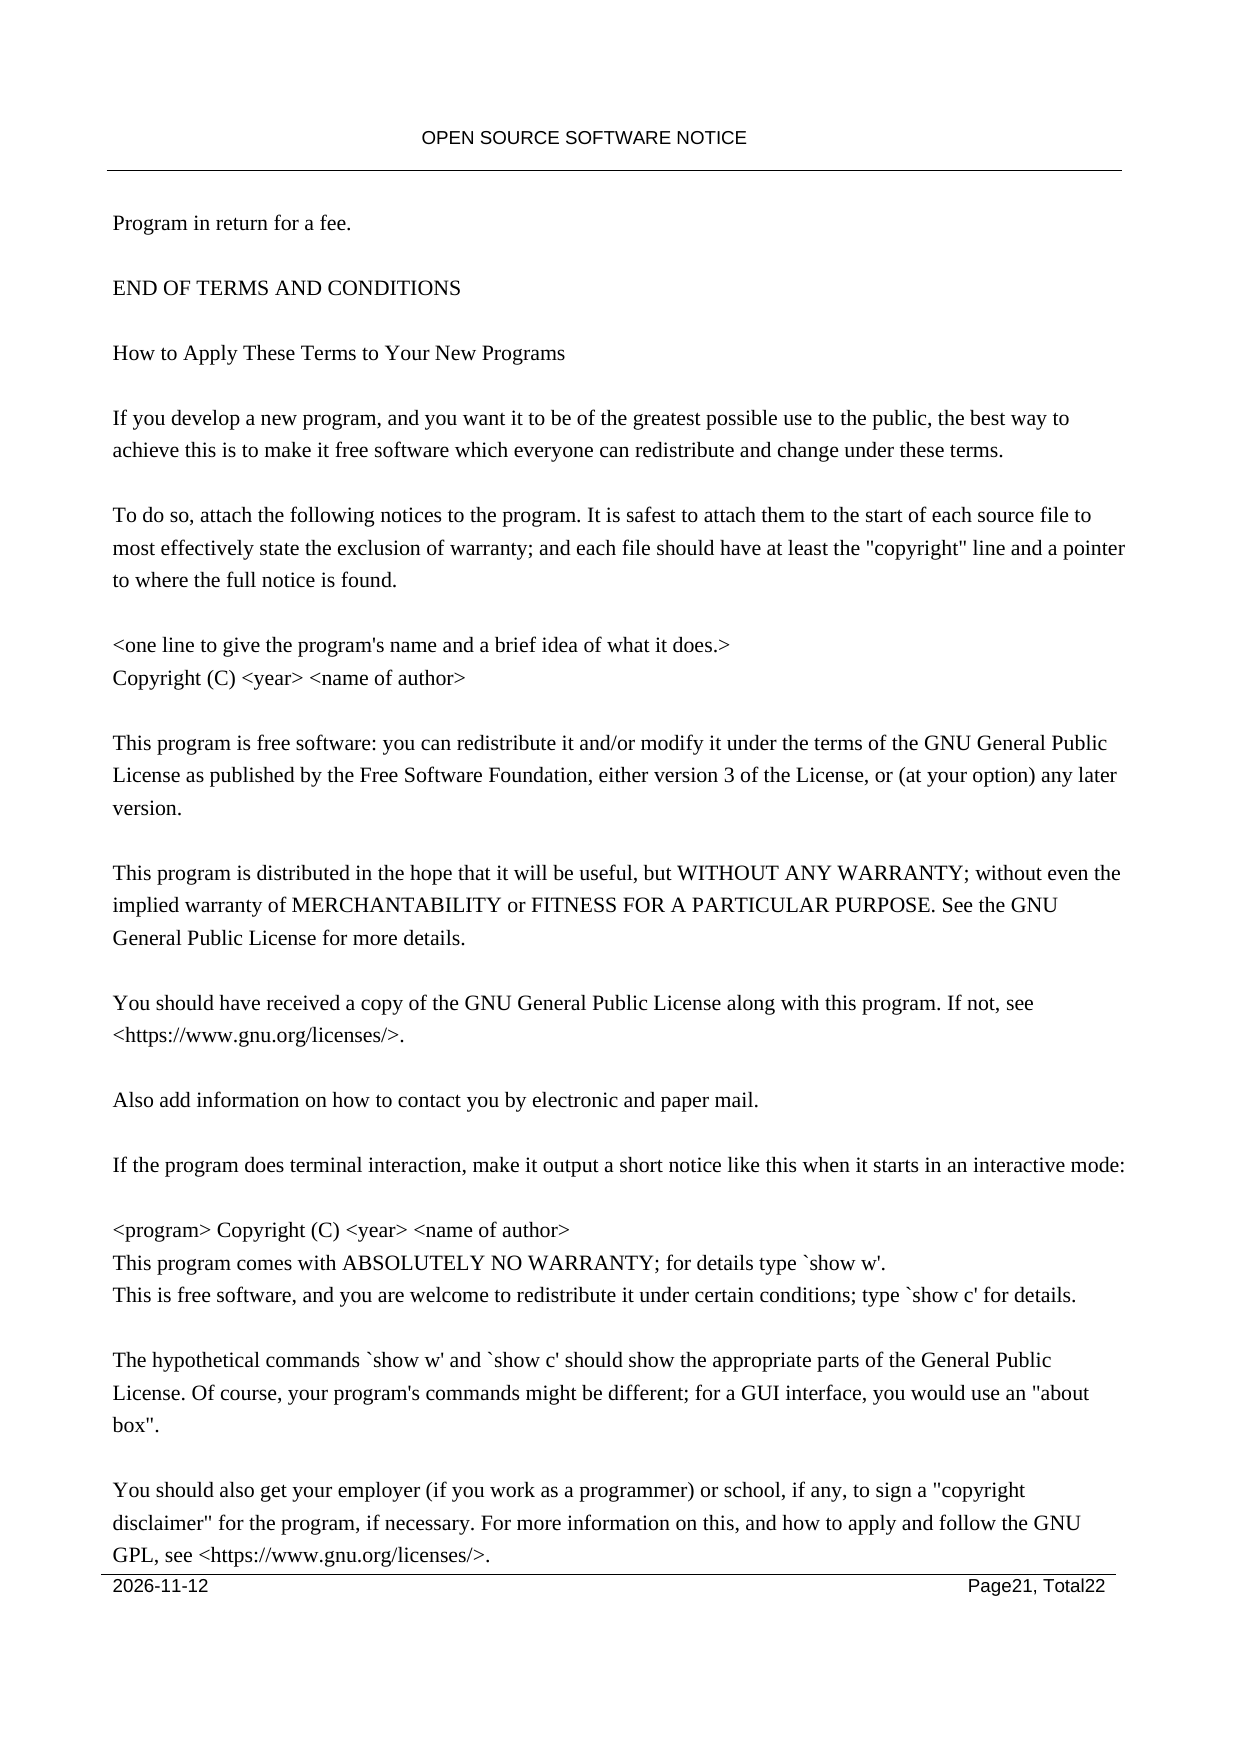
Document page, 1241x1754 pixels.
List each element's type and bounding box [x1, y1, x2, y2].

text [112, 206, 1128, 1571]
